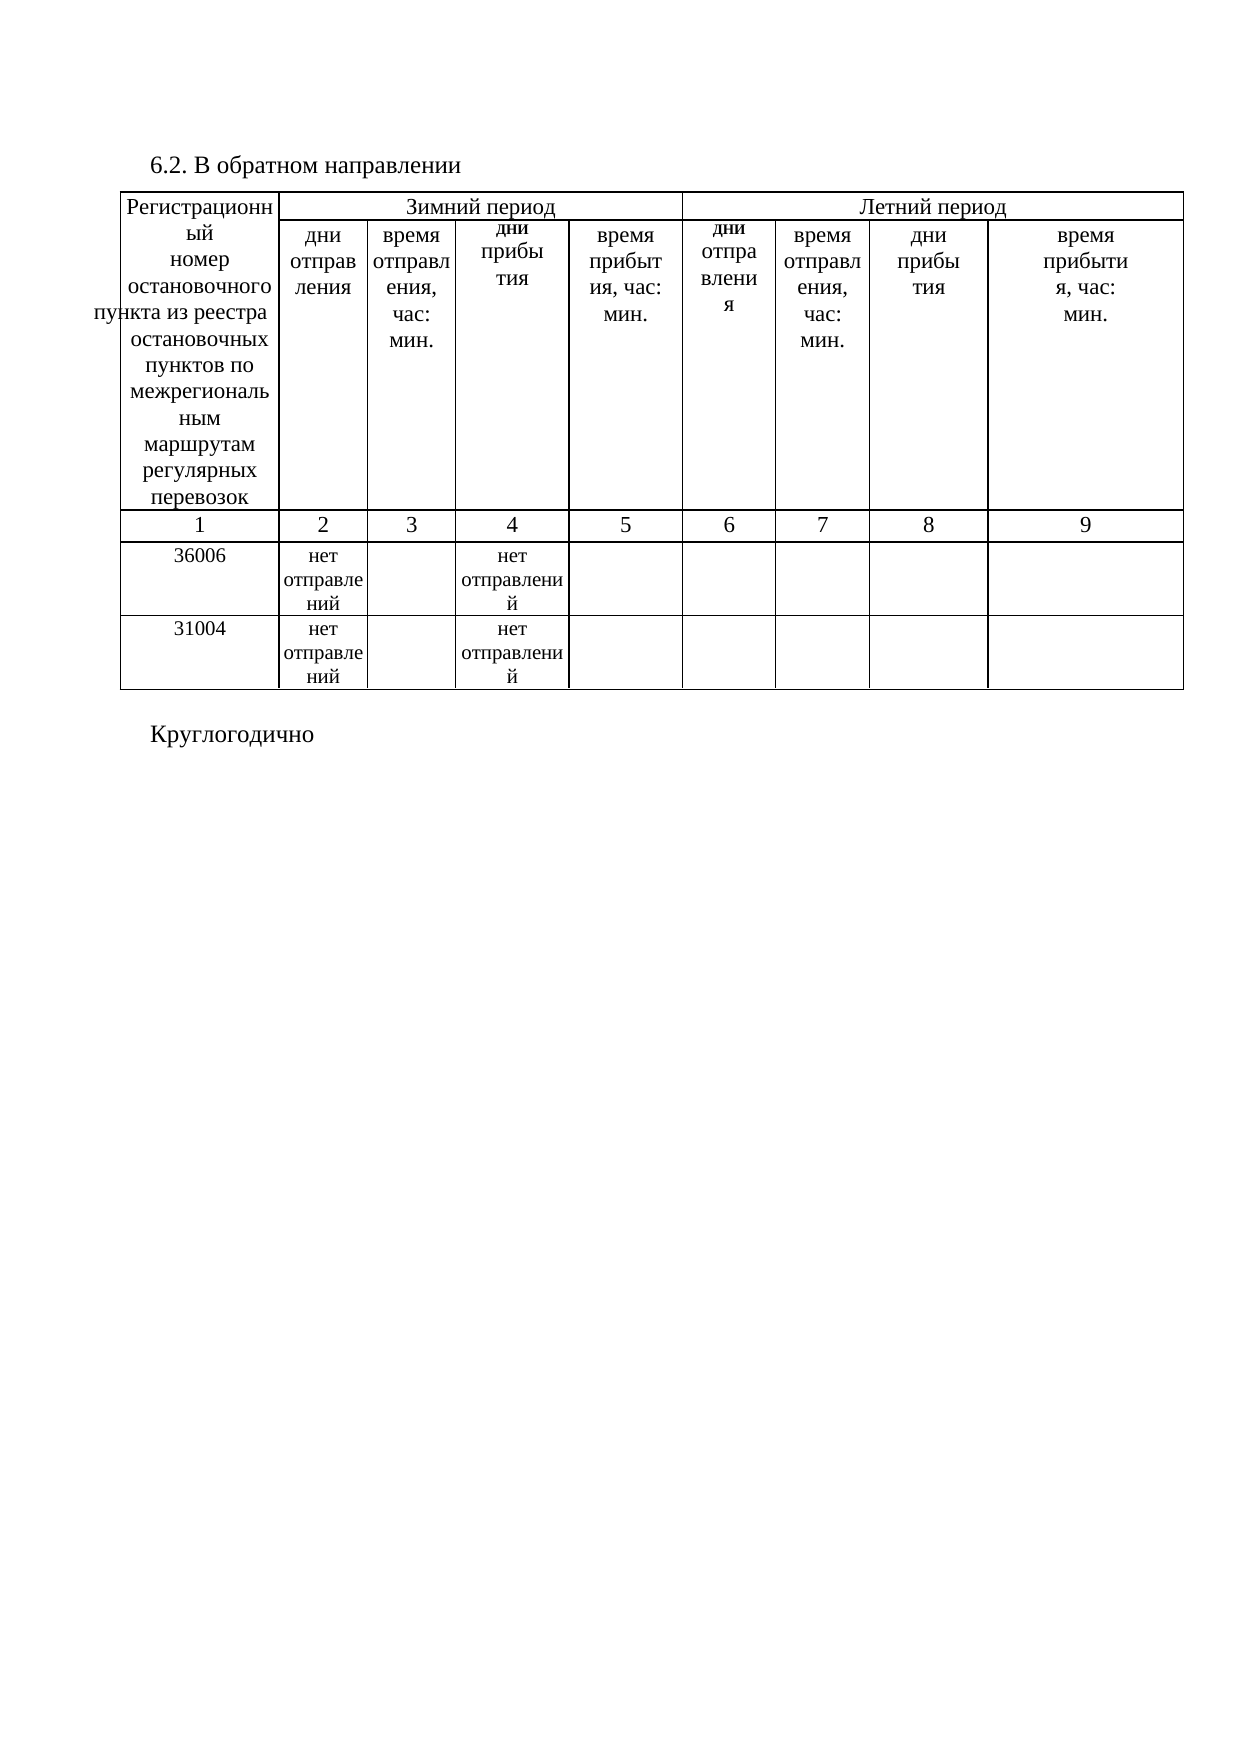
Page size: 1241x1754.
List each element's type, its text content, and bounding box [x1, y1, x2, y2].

table_cell [368, 616, 455, 688]
table_cell ДНИ отпра влени я [683, 221, 775, 509]
text 6.2. В обратном направлении [150, 150, 1090, 179]
table_cell нет отправлений [280, 543, 367, 615]
table_cell [570, 543, 682, 615]
table_cell нет отправлений [456, 616, 568, 688]
table_header Зимний период [280, 193, 682, 219]
table_cell время прибыт ия, час: мин. [570, 221, 682, 509]
table_cell [870, 616, 987, 688]
table_cell [683, 616, 775, 688]
table_cell [989, 616, 1183, 688]
table_cell [870, 543, 987, 615]
table_cell 7 [776, 511, 869, 541]
table_cell 2 [280, 511, 367, 541]
table_cell время отправл ения, час: мин. [368, 221, 455, 509]
table_cell нет отправлений [456, 543, 568, 615]
table_cell нет отправлений [280, 616, 367, 688]
table_header Летний период [683, 193, 1183, 219]
table_cell дни прибы тия [870, 221, 987, 509]
table_cell время отправл ения, час: мин. [776, 221, 869, 509]
table_cell 5 [570, 511, 682, 541]
table_cell 4 [456, 511, 568, 541]
table_cell [368, 543, 455, 615]
table_cell [570, 616, 682, 688]
table_cell [989, 543, 1183, 615]
table_cell ДНИ прибы тия [456, 221, 568, 509]
table_cell 1 [121, 511, 278, 541]
table_cell [776, 543, 869, 615]
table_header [121, 193, 278, 509]
table_cell 31004 [121, 616, 278, 688]
table_cell 6 [683, 511, 775, 541]
table_cell 3 [368, 511, 455, 541]
table_cell 36006 [121, 543, 278, 615]
text Круглогодично [150, 719, 1090, 747]
table_cell [776, 616, 869, 688]
table_cell [683, 543, 775, 615]
table_cell время прибыти я, час: мин. [989, 221, 1183, 509]
table_cell дни отправ ления [280, 221, 367, 509]
table_cell 9 [989, 511, 1183, 541]
table_cell 8 [870, 511, 987, 541]
